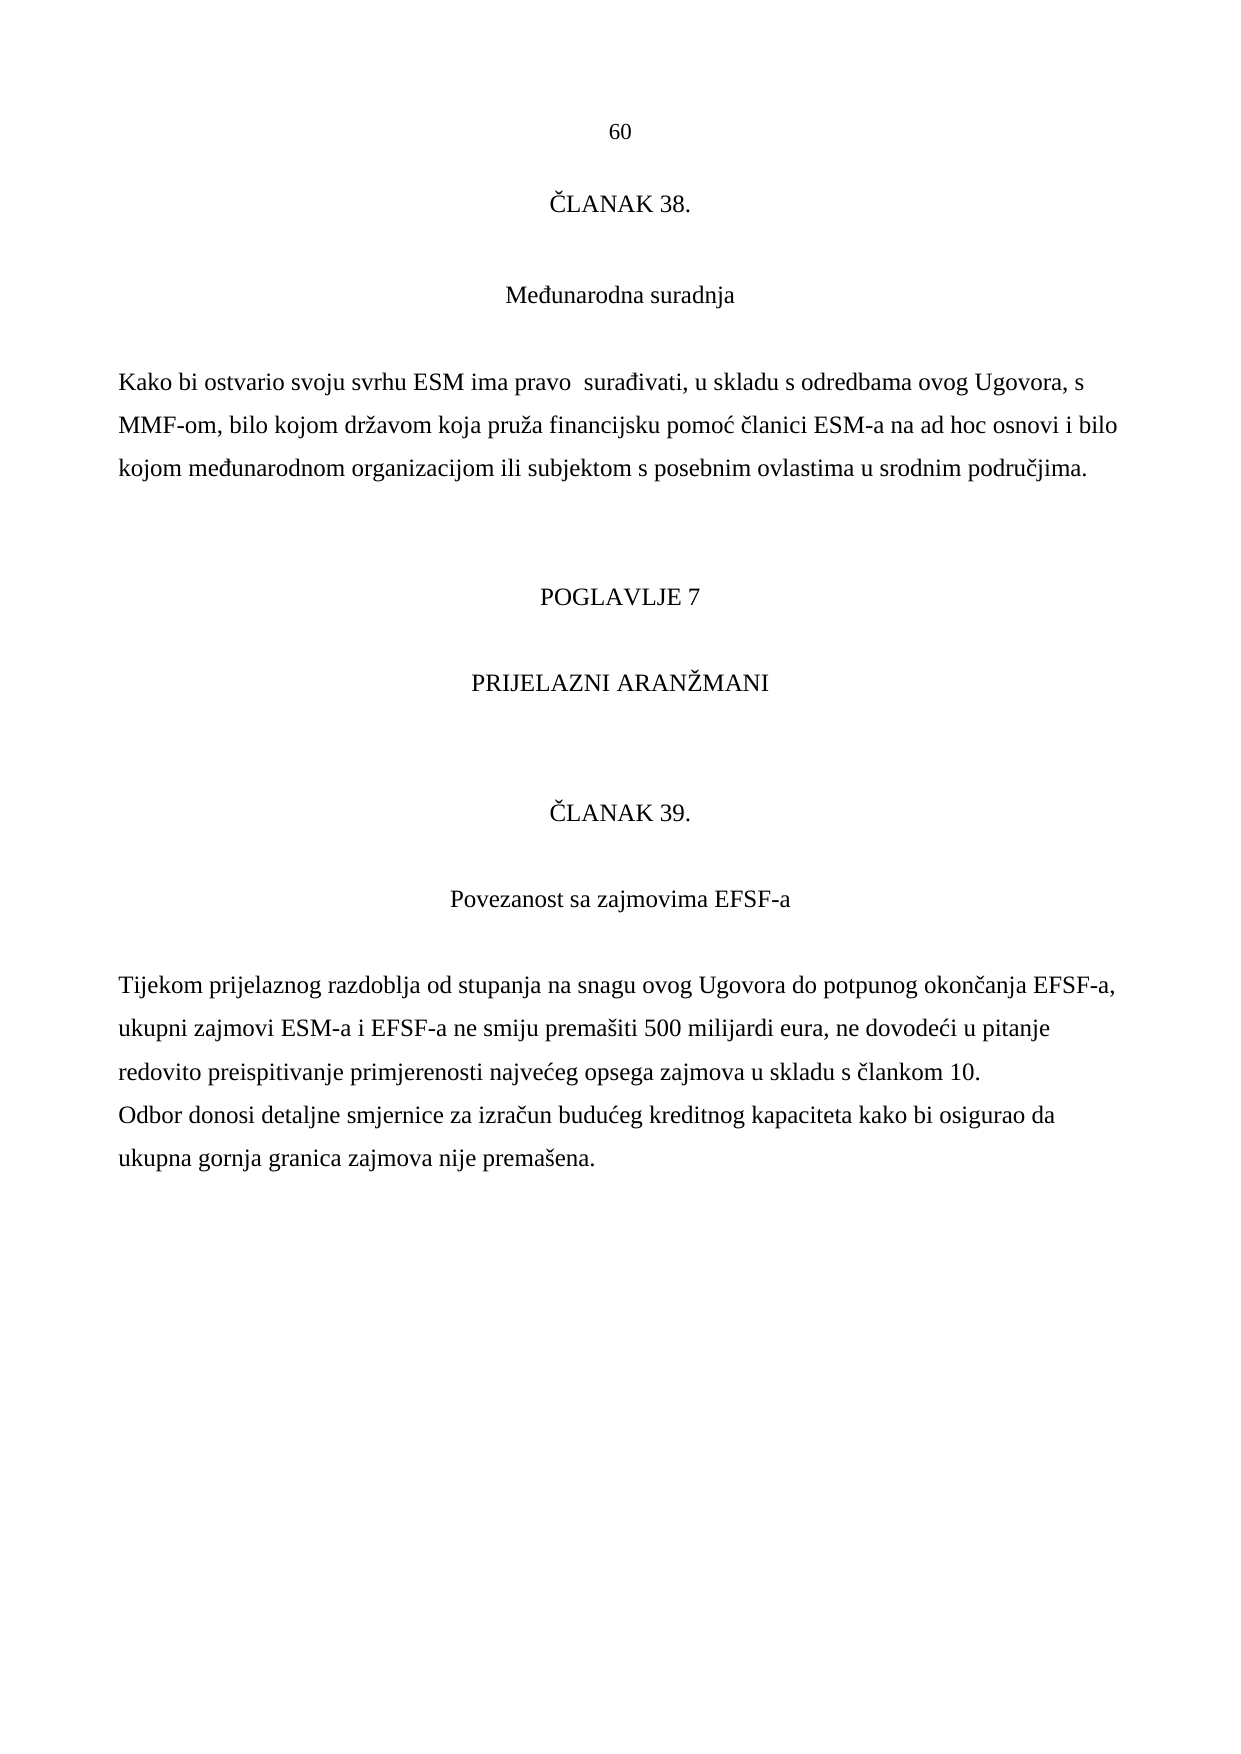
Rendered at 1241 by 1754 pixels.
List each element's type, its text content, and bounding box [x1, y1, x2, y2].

text POGLAVLJE 7 [118, 582, 1122, 611]
text PRIJELAZNI ARANŽMANI [118, 668, 1122, 697]
text Kako bi ostvario svoju svrhu ESM ima pravo surađivati, u skladu s odredbama ovog Ugovora, s MMF-om, bilo kojom državom koja pruža financijsku pomoć članici ESM-a na ad hoc osnovi i bilo kojom međunarodnom organizacijom ili subjektom s posebnim ovlastima u srodnim područjima. [118, 367, 1122, 482]
text Tijekom prijelaznog razdoblja od stupanja na snagu ovog Ugovora do potpunog okončanja EFSF-a, ukupni zajmovi ESM-a i EFSF-a ne smiju premašiti 500 milijardi eura, ne dovodeći u pitanje redovito preispitivanje primjerenosti najvećeg opsega zajmova u skladu s člankom 10. Odbor donosi detaljne smjernice za izračun budućeg kreditnog kapaciteta kako bi osigurao da ukupna gornja granica zajmova nije premašena. [118, 970, 1122, 1172]
text ČLANAK 39. [118, 798, 1122, 827]
text Međunarodna suradnja [118, 280, 1122, 309]
text ČLANAK 38. [118, 189, 1122, 218]
text Povezanost sa zajmovima EFSF-a [118, 884, 1122, 913]
